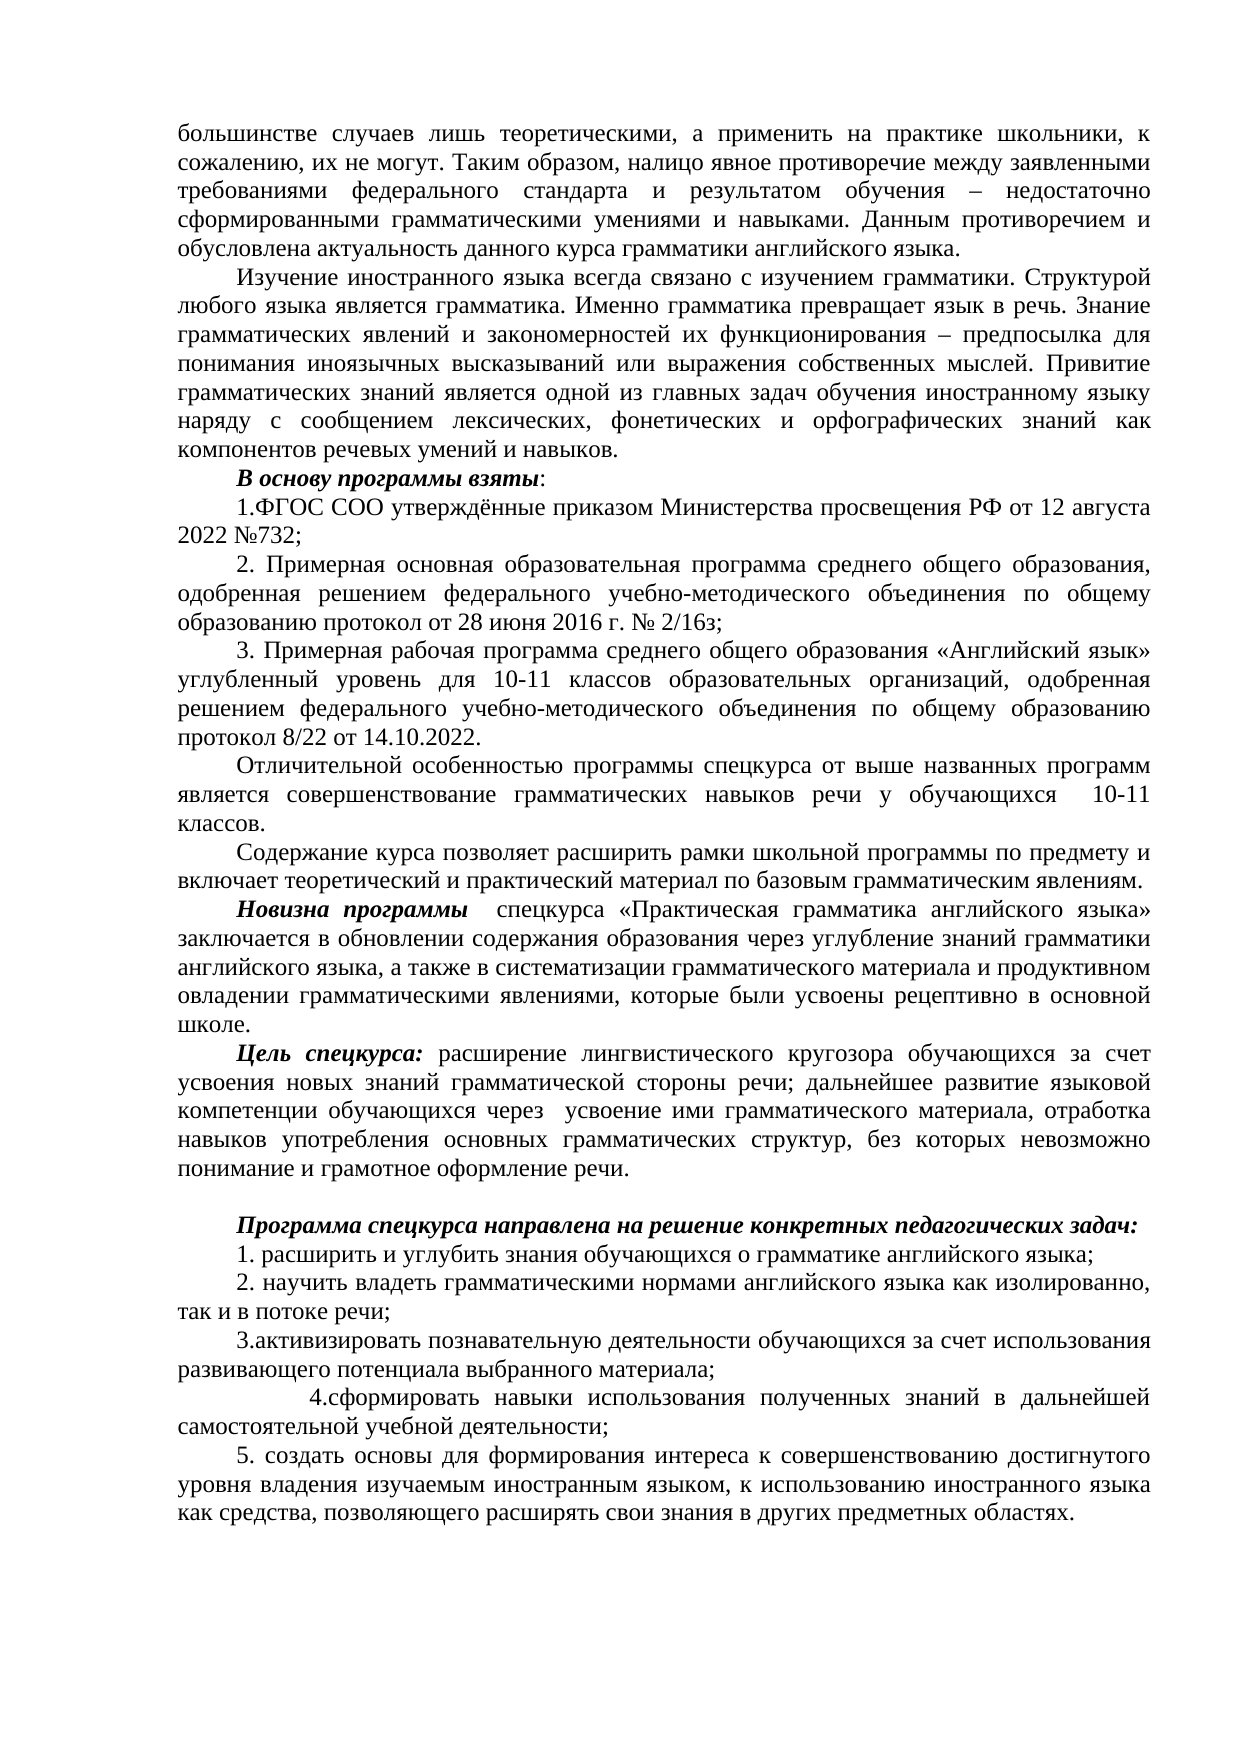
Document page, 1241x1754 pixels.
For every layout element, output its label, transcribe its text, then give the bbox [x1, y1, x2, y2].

text 4.сформировать навыки использования полученных знаний в дальнейшей самостоятельной учебной деятельности; [177, 1382, 1152, 1440]
text 2. Примерная основная образовательная программа среднего общего образования, одобренная решением федерального учебно-методического объединения по общему образованию протокол от 28 июня 2016 г. № 2/16з; [177, 549, 1152, 636]
text 3.активизировать познавательную деятельности обучающихся за счет использования развивающего потенциала выбранного материала; [177, 1325, 1152, 1382]
text 5. создать основы для формирования интереса к совершенствованию достигнутого уровня владения изучаемым иностранным языком, к использованию иностранного языка как средства, позволяющего расширять свои знания в других предметных областях. [177, 1440, 1152, 1526]
text Новизна программы спецкурса «Практическая грамматика английского языка» заключается в обновлении содержания образования через углубление знаний грамматики английского языка, а также в систематизации грамматического материала и продуктивном овладении грамматическими явлениями, которые были усвоены рецептивно в основной школе. [177, 894, 1152, 1038]
text В основу программы взяты: [177, 463, 1152, 492]
text Изучение иностранного языка всегда связано с изучением грамматики. Структурой любого языка является грамматика. Именно грамматика превращает язык в речь. Знание грамматических явлений и закономерностей их функционирования – предпосылка для понимания иноязычных высказываний или выражения собственных мыслей. Привитие грамматических знаний является одной из главных задач обучения иностранному языку наряду с сообщением лексических, фонетических и орфографических знаний как компонентов речевых умений и навыков. [177, 262, 1152, 463]
text Отличительной особенностью программы спецкурса от выше названных программ является совершенствование грамматических навыков речи у обучающихся 10-11 классов. [177, 751, 1152, 837]
text 1.ФГОС СОО утверждённые приказом Министерства просвещения РФ от 12 августа 2022 №732; [177, 492, 1152, 549]
text 3. Примерная рабочая программа среднего общего образования «Английский язык» углубленный уровень для 10-11 классов образовательных организаций, одобренная решением федерального учебно-методического объединения по общему образованию протокол 8/22 от 14.10.2022. [177, 636, 1152, 751]
text Содержание курса позволяет расширить рамки школьной программы по предмету и включает теоретический и практический материал по базовым грамматическим явлениям. [177, 837, 1152, 894]
text Программа спецкурса направлена на решение конкретных педагогических задач: [177, 1210, 1152, 1239]
text 1. расширить и углубить знания обучающихся о грамматике английского языка; [177, 1239, 1152, 1267]
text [177, 118, 1152, 262]
text 2. научить владеть грамматическими нормами английского языка как изолированно, так и в потоке речи; [177, 1267, 1152, 1325]
text Цель спецкурса: расширение лингвистического кругозора обучающихся за счет усвоения новых знаний грамматической стороны речи; дальнейшее развитие языковой компетенции обучающихся через усвоение ими грамматического материала, отработка навыков употребления основных грамматических структур, без которых невозможно понимание и грамотное оформление речи. [177, 1038, 1152, 1182]
